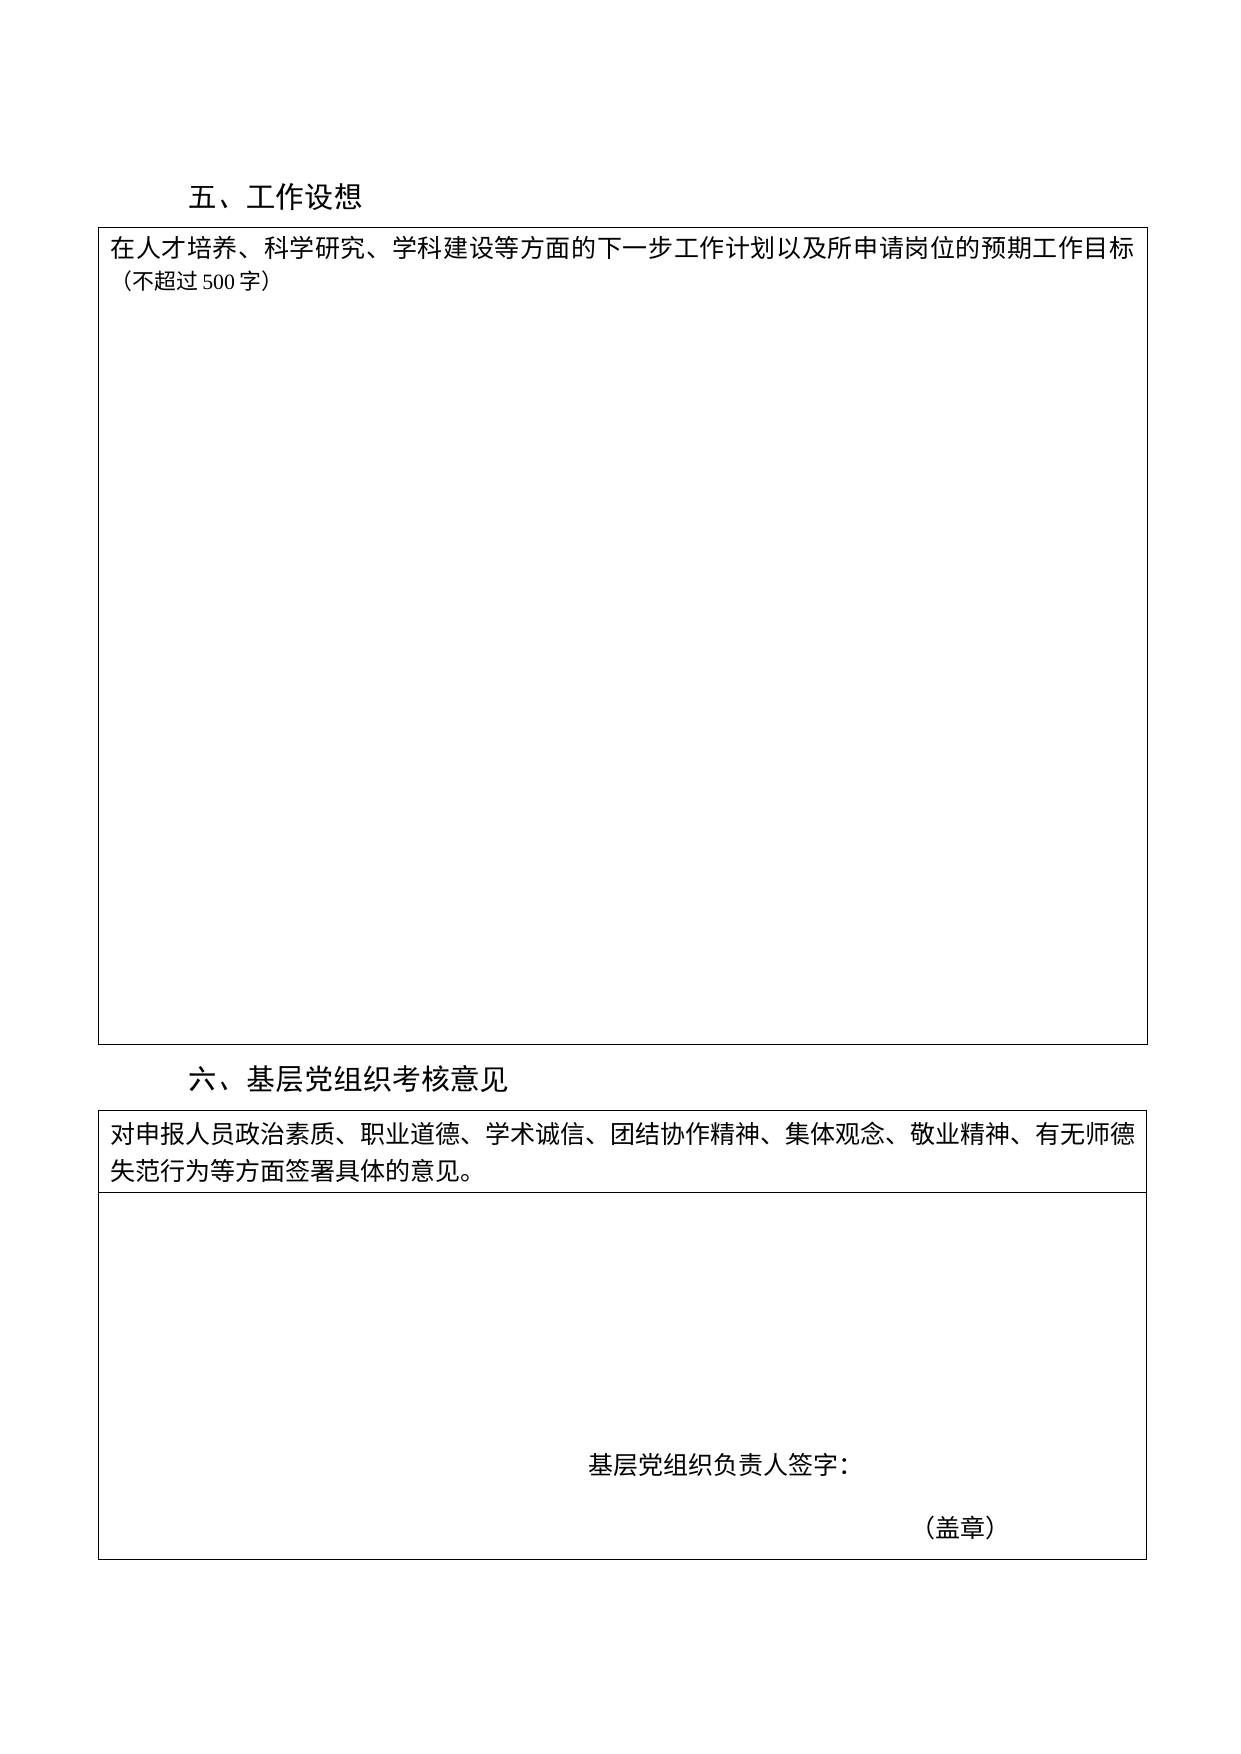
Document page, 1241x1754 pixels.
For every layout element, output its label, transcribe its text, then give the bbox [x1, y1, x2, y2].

table_header 在人才培养、科学研究、学科建设等方面的下一步工作计划以及所申请岗位的预期工作目标（不超过500字） [99, 228, 1147, 1043]
table_header 对申报人员政治素质、职业道德、学术诚信、团结协作精神、集体观念、敬业精神、有无师德失范行为等方面签署具体的意见。 [99, 1111, 1146, 1192]
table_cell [99, 1193, 1146, 1559]
text 五、工作设想 [187, 162, 1137, 227]
text 六、基层党组织考核意见 [187, 1045, 1137, 1109]
